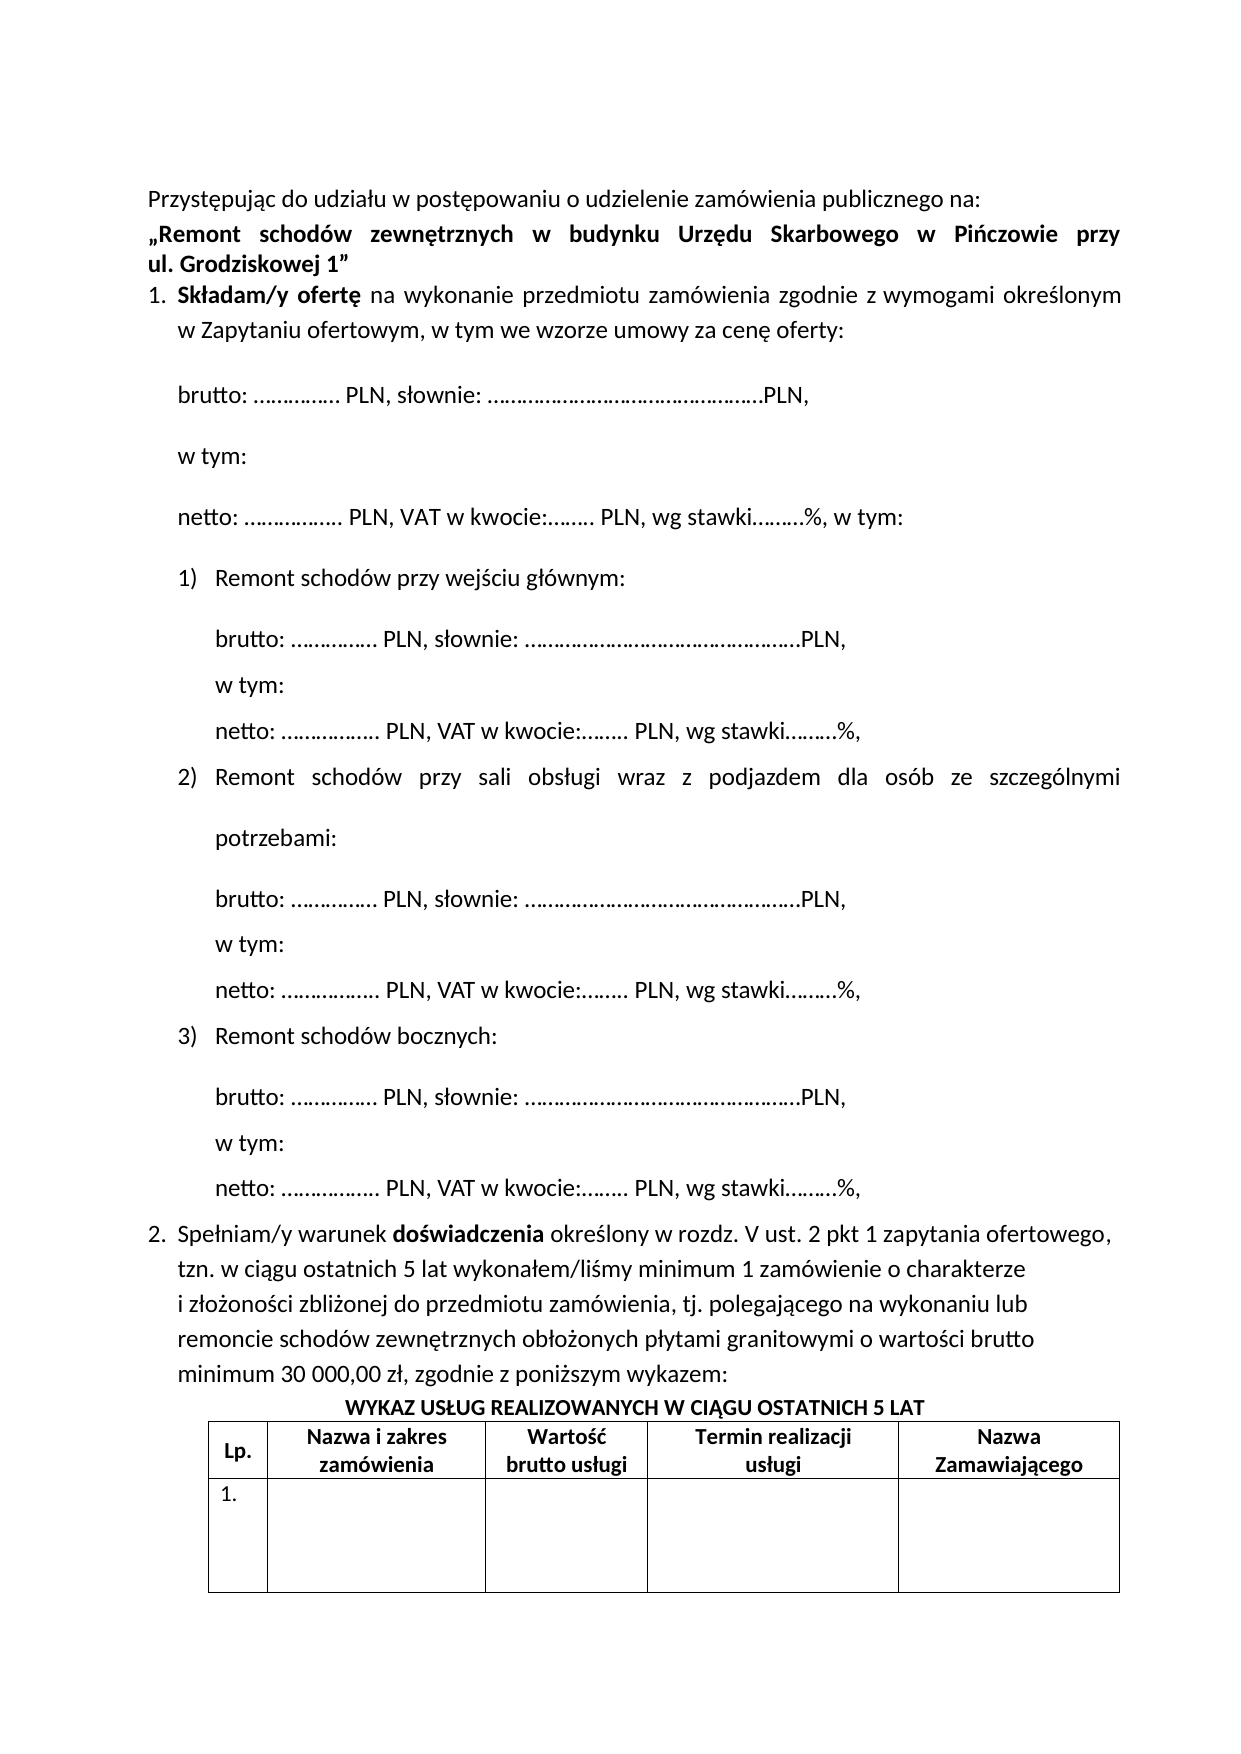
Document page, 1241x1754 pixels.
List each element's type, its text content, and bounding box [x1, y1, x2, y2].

list netto: …………….. PLN, VAT w kwocie:…….. PLN, wg stawki………%, [215, 715, 1122, 745]
list brutto: …………… PLN, słownie: …………………………………………PLN, [215, 883, 1122, 913]
text i złożoności zbliżonej do przedmiotu zamówienia, tj. polegającego na wykonaniu lub remoncie schodów zewnętrznych obłożonych płytami granitowymi o wartości brutto minimum 30 000,00 zł, zgodnie z poniższym wykazem: [177, 1288, 1122, 1389]
list Spełniam/y warunek doświadczenia określony w rozdz. V ust. 2 pkt 1 zapytania ofertowego, tzn. w ciągu ostatnich 5 lat wykonałem/liśmy minimum 1 zamówienie o charakterze [148, 1218, 1122, 1284]
list Remont schodów przy sali obsługi wraz z podjazdem dla osób ze szczególnymi potrzebami: [177, 761, 1122, 852]
table_cell [899, 1479, 1119, 1592]
list Składam/y ofertę na wykonanie przedmiotu zamówienia zgodnie z wymogami określonym w Zapytaniu ofertowym, w tym we wzorze umowy za cenę oferty: [148, 279, 1122, 344]
text WYKAZ USŁUG REALIZOWANYCH W CIĄGU OSTATNICH 5 LAT [148, 1393, 1122, 1421]
text netto: …………….. PLN, VAT w kwocie:…….. PLN, wg stawki………%, w tym: [177, 501, 1122, 532]
text w tym: [177, 440, 1122, 471]
list w tym: [215, 669, 1122, 700]
text brutto: …………… PLN, słownie: …………………………………………PLN, [177, 379, 1122, 410]
table_header Nazwa i zakres zamówienia [268, 1422, 485, 1478]
text Przystępując do udziału w postępowaniu o udzielenie zamówienia publicznego na: [148, 183, 1122, 213]
table_cell [648, 1479, 898, 1592]
list Remont schodów bocznych: [177, 1020, 1122, 1050]
list netto: …………….. PLN, VAT w kwocie:…….. PLN, wg stawki………%, [215, 1172, 1122, 1203]
table_cell 1. [209, 1479, 267, 1592]
table_header Termin realizacji usługi [648, 1422, 898, 1478]
table_cell [268, 1479, 485, 1592]
table_header Lp. [209, 1422, 267, 1478]
text „Remont schodów zewnętrznych w budynku Urzędu Skarbowego w Pińczowie przy ul. Grodziskowej 1” [148, 218, 1122, 279]
table_header Nazwa Zamawiającego [899, 1422, 1119, 1478]
table_header Wartość brutto usługi [486, 1422, 647, 1478]
table_cell [486, 1479, 647, 1592]
list w tym: [215, 928, 1122, 959]
list brutto: …………… PLN, słownie: …………………………………………PLN, [215, 623, 1122, 654]
list netto: …………….. PLN, VAT w kwocie:…….. PLN, wg stawki………%, [215, 974, 1122, 1005]
list brutto: …………… PLN, słownie: …………………………………………PLN, [215, 1081, 1122, 1111]
list Remont schodów przy wejściu głównym: [177, 562, 1122, 593]
list w tym: [215, 1127, 1122, 1157]
